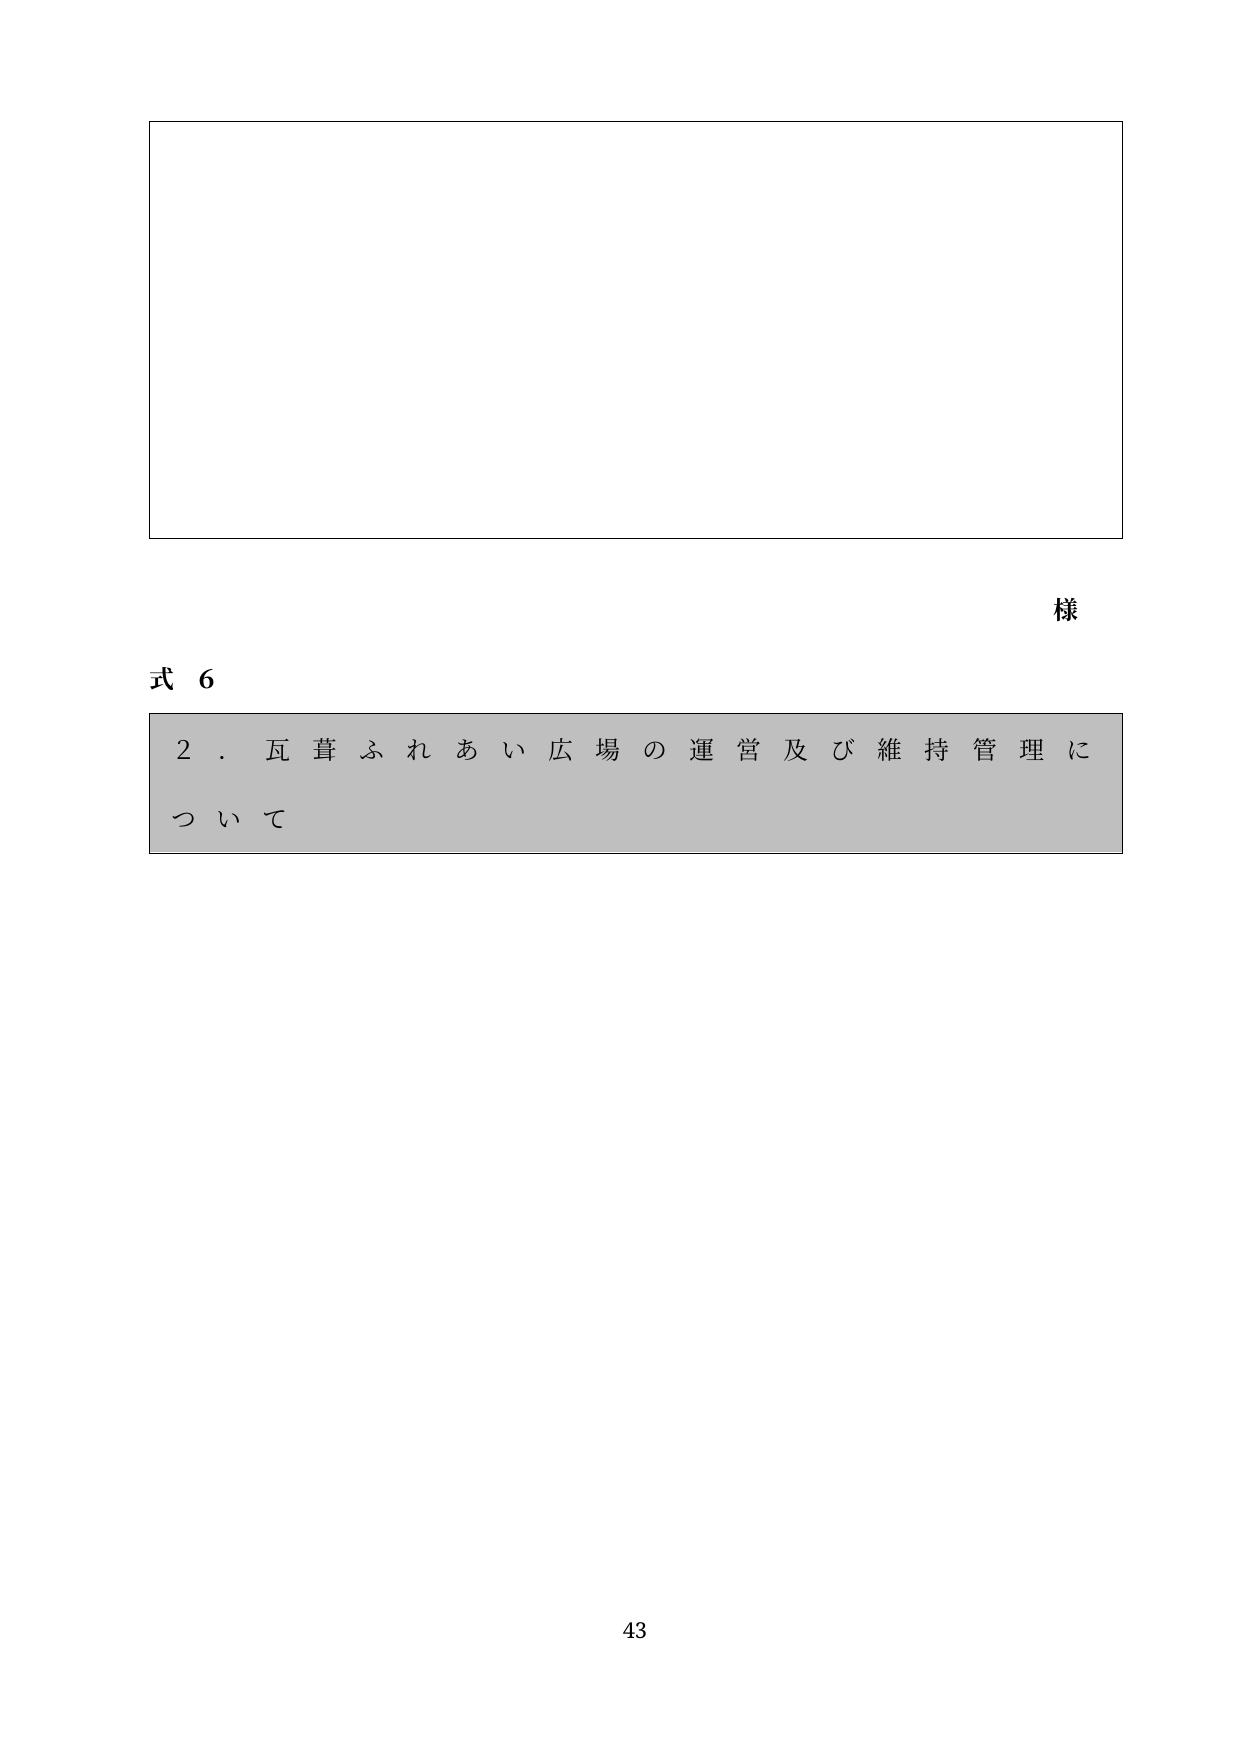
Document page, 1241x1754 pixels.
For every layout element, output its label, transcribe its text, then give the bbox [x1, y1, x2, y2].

table_header ２．瓦葺ふれあい広場の運営及び維持管理について [150, 714, 1122, 852]
text 様式６ [149, 574, 1121, 713]
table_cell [150, 122, 1122, 538]
